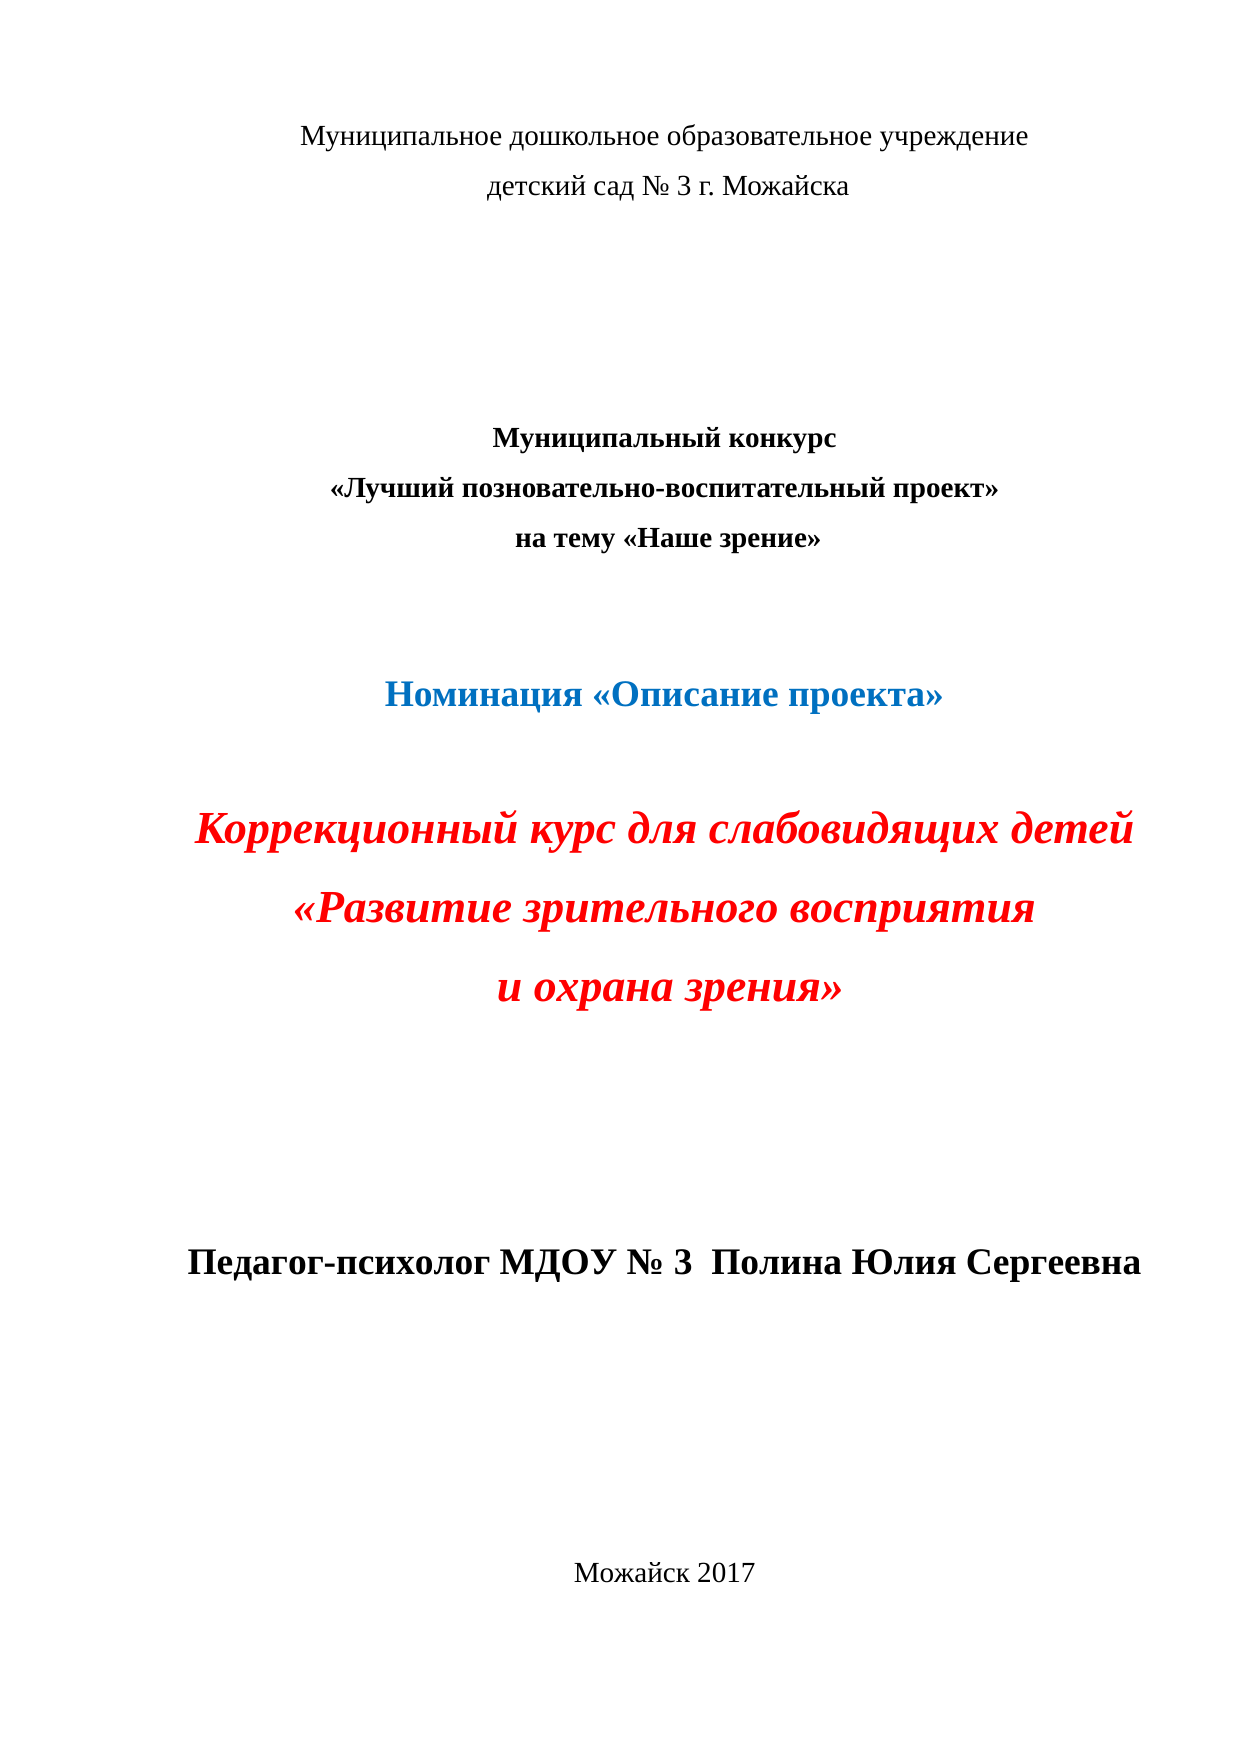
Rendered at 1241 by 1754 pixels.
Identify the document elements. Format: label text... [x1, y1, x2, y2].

text Муниципальный конкурс [177, 420, 1152, 453]
text на тему «Наше зрение» [177, 521, 1152, 554]
text детский сад № 3 г. Можайска [177, 168, 1152, 202]
text Можайск 2017 [177, 1556, 1152, 1589]
text Педагог-психолог МДОУ № 3 Полина Юлия Сергеевна [177, 1239, 1152, 1282]
text и охрана зрения» [177, 959, 1152, 1012]
text Коррекционный курс для слабовидящих детей [177, 801, 1152, 854]
text «Лучший позновательно-воспитательный проект» [177, 470, 1152, 504]
text Номинация «Описание проекта» [177, 672, 1152, 715]
text Муниципальное дошкольное образовательное учреждение [177, 118, 1152, 152]
text «Развитие зрительного восприятия [177, 880, 1152, 933]
